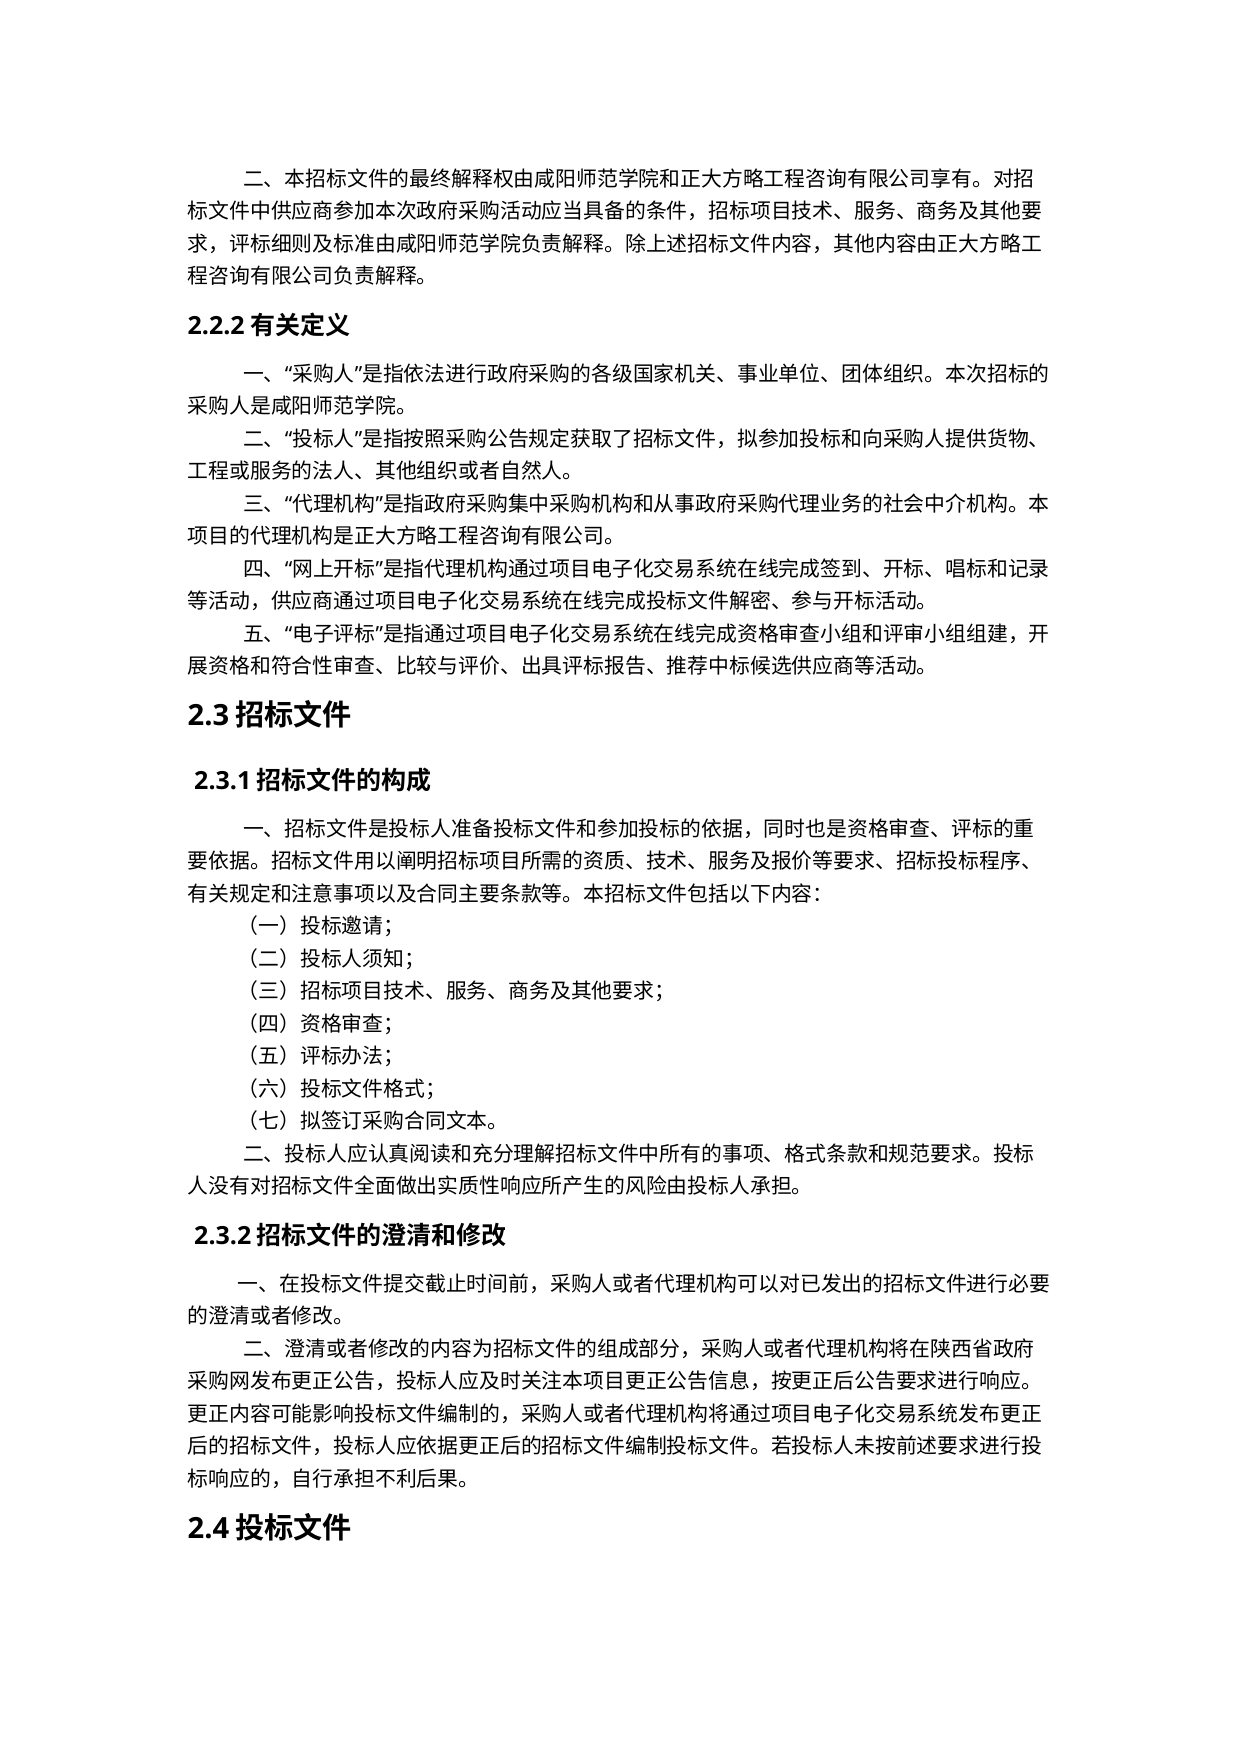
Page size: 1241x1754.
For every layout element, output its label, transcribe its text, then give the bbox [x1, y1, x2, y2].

text 五、“电子评标”是指通过项目电子化交易系统在线完成资格审查小组和评审小组组建，开展资格和符合性审查、比较与评价、出具评标报告、推荐中标候选供应商等活动。 [187, 617, 1053, 682]
text （四）资格审查； [187, 1007, 1053, 1039]
text 二、“投标人”是指按照采购公告规定获取了招标文件，拟参加投标和向采购人提供货物、工程或服务的法人、其他组织或者自然人。 [187, 422, 1053, 487]
text 一、“采购人”是指依法进行政府采购的各级国家机关、事业单位、团体组织。本次招标的采购人是咸阳师范学院。 [187, 357, 1053, 422]
text 四、“网上开标”是指代理机构通过项目电子化交易系统在线完成签到、开标、唱标和记录等活动，供应商通过项目电子化交易系统在线完成投标文件解密、参与开标活动。 [187, 552, 1053, 617]
text 二、投标人应认真阅读和充分理解招标文件中所有的事项、格式条款和规范要求。投标人没有对招标文件全面做出实质性响应所产生的风险由投标人承担。 [187, 1137, 1053, 1202]
text （七）拟签订采购合同文本。 [187, 1104, 1053, 1137]
text （一）投标邀请； [187, 909, 1053, 942]
text （五）评标办法； [187, 1039, 1053, 1072]
text 2.2.2有关定义 [187, 292, 1053, 357]
text 三、“代理机构”是指政府采购集中采购机构和从事政府采购代理业务的社会中介机构。本项目的代理机构是正大方略工程咨询有限公司。 [187, 487, 1053, 552]
text 2.3.2招标文件的澄清和修改 [187, 1202, 1053, 1267]
text 一、在投标文件提交截止时间前，采购人或者代理机构可以对已发出的招标文件进行必要的澄清或者修改。 [187, 1267, 1053, 1332]
text 2.4投标文件 [187, 1494, 1053, 1559]
text （三）招标项目技术、服务、商务及其他要求； [187, 974, 1053, 1007]
text 二、澄清或者修改的内容为招标文件的组成部分，采购人或者代理机构将在陕西省政府采购网发布更正公告，投标人应及时关注本项目更正公告信息，按更正后公告要求进行响应。更正内容可能影响投标文件编制的，采购人或者代理机构将通过项目电子化交易系统发布更正后的招标文件，投标人应依据更正后的招标文件编制投标文件。若投标人未按前述要求进行投标响应的，自行承担不利后果。 [187, 1332, 1053, 1494]
text （二）投标人须知； [187, 942, 1053, 974]
text （六）投标文件格式； [187, 1072, 1053, 1104]
text 2.3招标文件 [187, 682, 1053, 747]
text 二、本招标文件的最终解释权由咸阳师范学院和正大方略工程咨询有限公司享有。对招标文件中供应商参加本次政府采购活动应当具备的条件，招标项目技术、服务、商务及其他要求，评标细则及标准由咸阳师范学院负责解释。除上述招标文件内容，其他内容由正大方略工程咨询有限公司负责解释。 [187, 162, 1053, 292]
text 一、招标文件是投标人准备投标文件和参加投标的依据，同时也是资格审查、评标的重要依据。招标文件用以阐明招标项目所需的资质、技术、服务及报价等要求、招标投标程序、有关规定和注意事项以及合同主要条款等。本招标文件包括以下内容： [187, 812, 1053, 909]
text 2.3.1招标文件的构成 [187, 747, 1053, 812]
